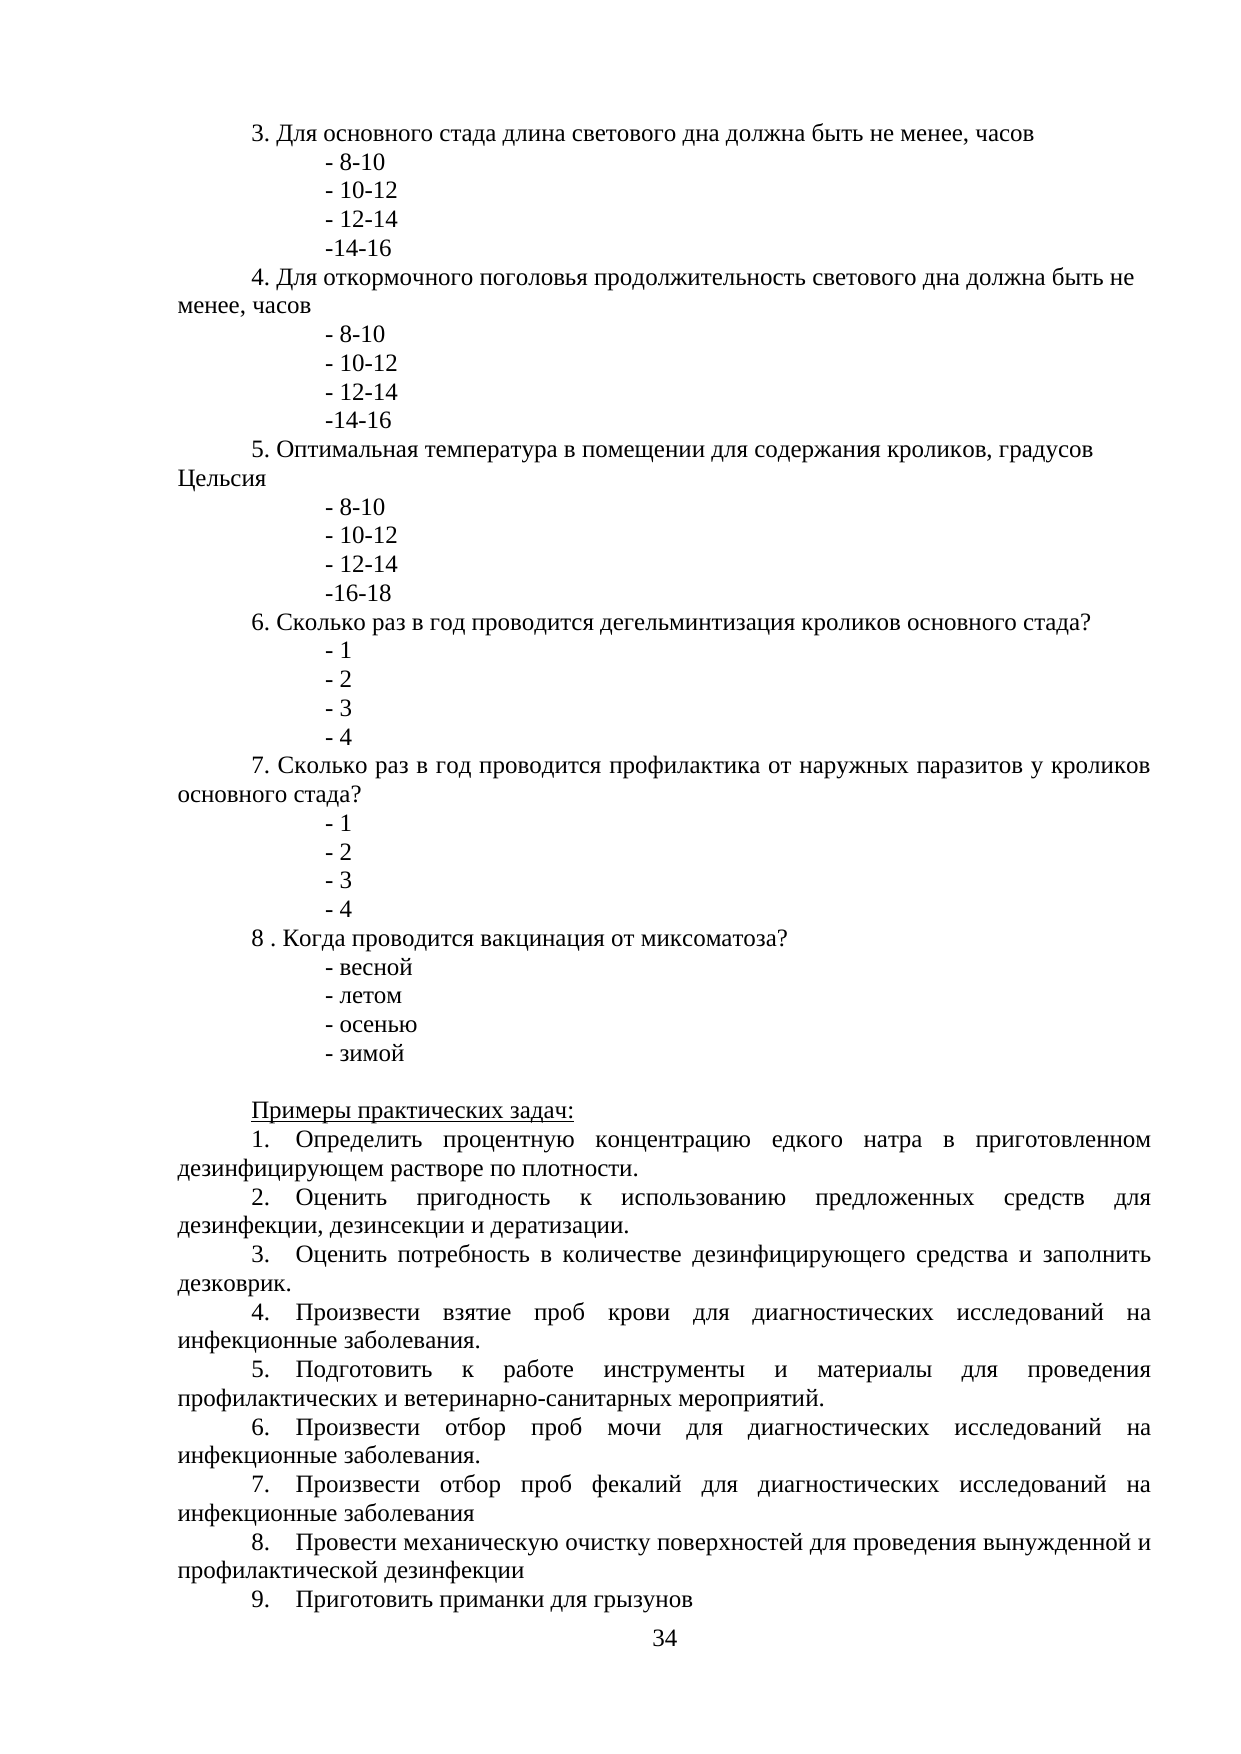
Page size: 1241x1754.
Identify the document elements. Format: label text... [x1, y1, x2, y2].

text - 1 [251, 636, 1152, 664]
list Оценить пригодность к использованию предложенных средств для дезинфекции, дезинсекции и дератизации. [177, 1182, 1152, 1239]
text - 10-12 [251, 348, 1152, 377]
text 3. Для основного стада длина светового дна должна быть не менее, часов [177, 118, 1152, 147]
text - 2 [251, 664, 1152, 693]
text - зимой [251, 1038, 1152, 1067]
text 6. Сколько раз в год проводится дегельминтизация кроликов основного стада? [177, 607, 1152, 636]
text - летом [251, 981, 1152, 1009]
list Приготовить приманки для грызунов [177, 1584, 1152, 1613]
list Подготовить к работе инструменты и материалы для проведения профилактических и ветеринарно-санитарных мероприятий. [177, 1354, 1152, 1412]
text - 10-12 [251, 176, 1152, 204]
list Произвести отбор проб фекалий для диагностических исследований на инфекционные заболевания [177, 1469, 1152, 1527]
text - 8-10 [251, 319, 1152, 348]
text 7. Сколько раз в год проводится профилактика от наружных паразитов у кроликов основного стада? [177, 751, 1152, 808]
text - 2 [251, 837, 1152, 866]
text 5. Оптимальная температура в помещении для содержания кроликов, градусов Цельсия [177, 434, 1152, 492]
text - 12-14 [251, 549, 1152, 578]
text - осенью [251, 1009, 1152, 1038]
list Определить процентную концентрацию едкого натра в приготовленном дезинфицирующем растворе по плотности. [177, 1124, 1152, 1182]
text - 12-14 [251, 377, 1152, 406]
text - 3 [251, 693, 1152, 722]
text - 3 [251, 866, 1152, 894]
text -16-18 [251, 578, 1152, 607]
text - 4 [251, 894, 1152, 923]
text 4. Для откормочного поголовья продолжительность светового дна должна быть не менее, часов [177, 262, 1152, 319]
text - 10-12 [251, 521, 1152, 549]
text 8 . Когда проводится вакцинация от миксоматоза? [177, 923, 1152, 952]
list Произвести отбор проб мочи для диагностических исследований на инфекционные заболевания. [177, 1412, 1152, 1469]
text - весной [251, 952, 1152, 981]
text - 12-14 [251, 204, 1152, 233]
list Провести механическую очистку поверхностей для проведения вынужденной и профилактической дезинфекции [177, 1527, 1152, 1584]
text - 8-10 [251, 492, 1152, 521]
text - 4 [251, 722, 1152, 751]
list Произвести взятие проб крови для диагностических исследований на инфекционные заболевания. [177, 1297, 1152, 1354]
text -14-16 [251, 406, 1152, 434]
list Оценить потребность в количестве дезинфицирующего средства и заполнить дезковрик. [177, 1239, 1152, 1297]
text - 1 [251, 808, 1152, 837]
text - 8-10 [251, 147, 1152, 176]
text -14-16 [251, 233, 1152, 262]
text Примеры практических задач: [177, 1096, 1152, 1124]
